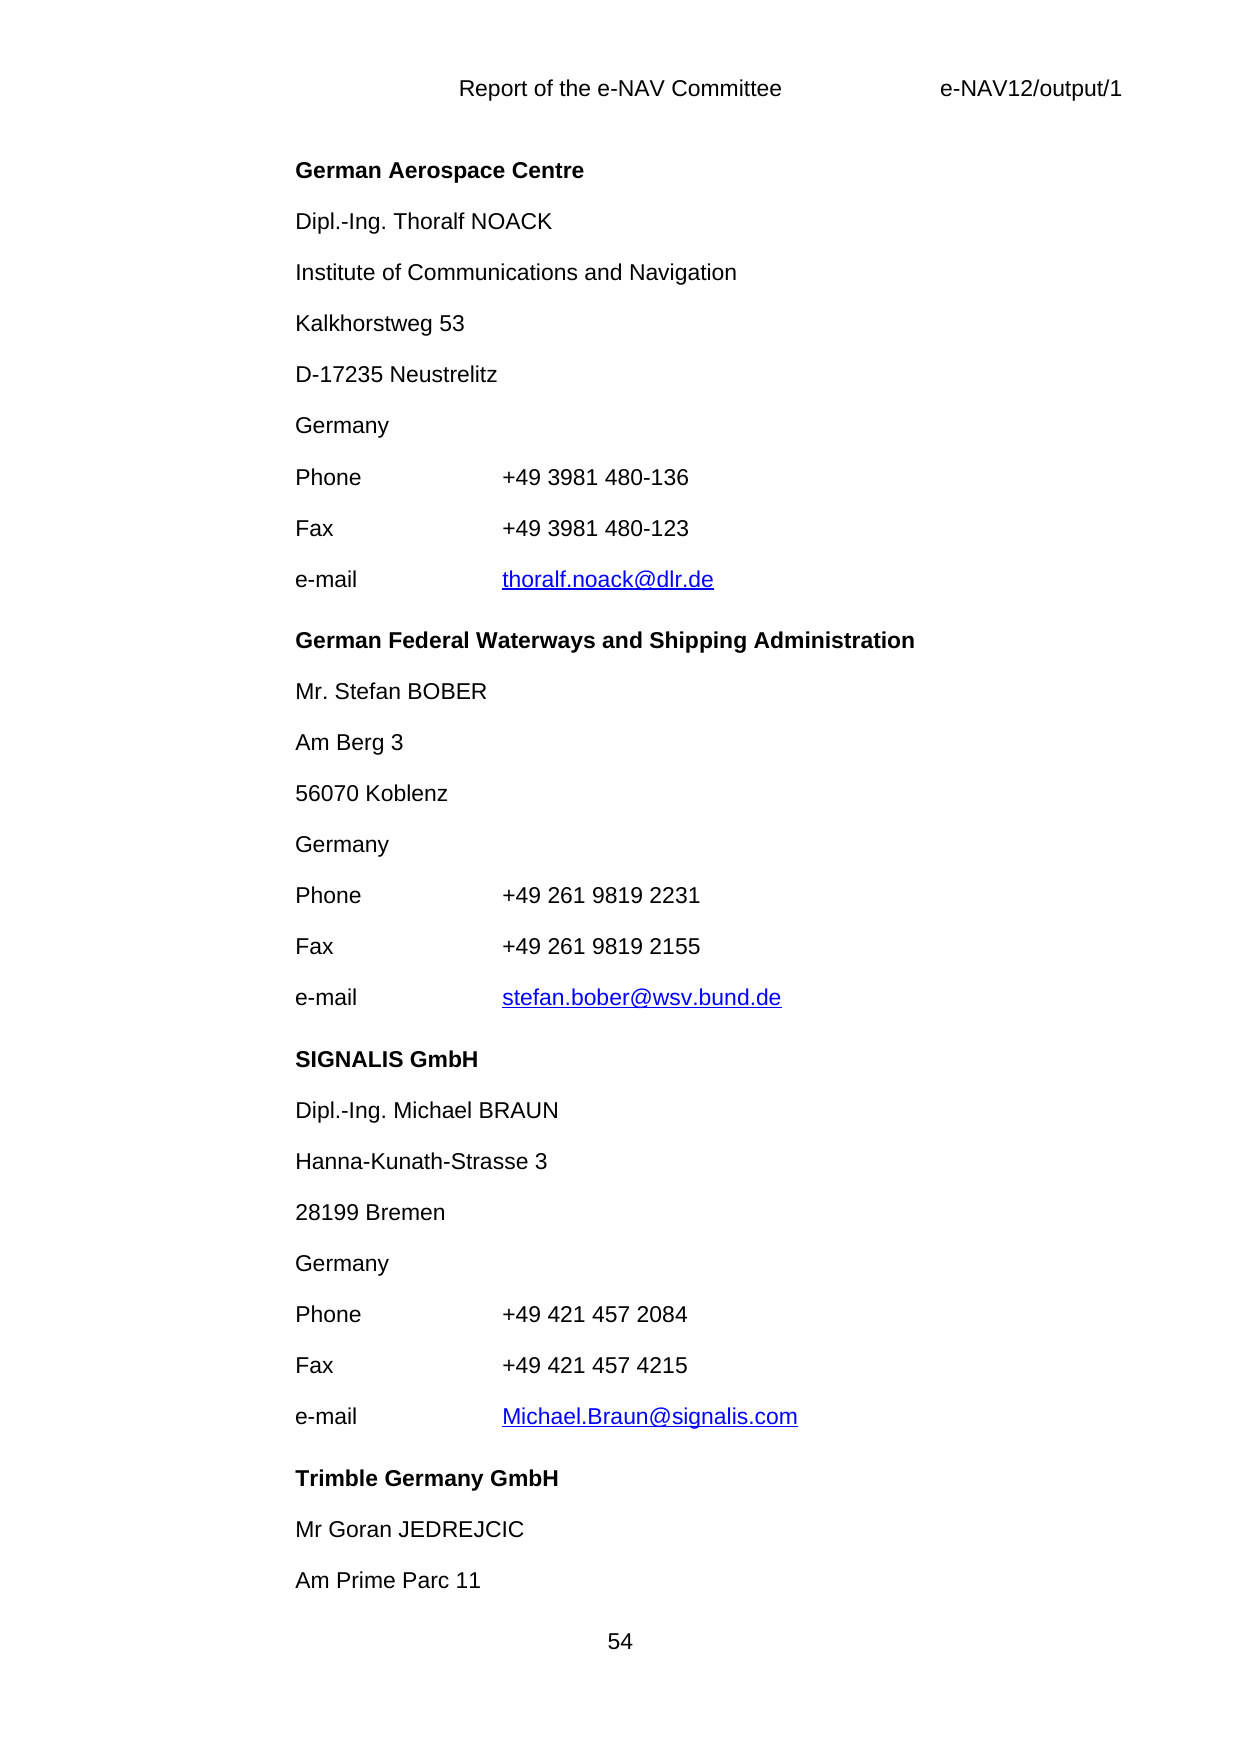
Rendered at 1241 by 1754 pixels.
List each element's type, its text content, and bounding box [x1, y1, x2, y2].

text Mr Goran JEDREJCIC [118, 1516, 1122, 1542]
text 28199 Bremen [118, 1199, 1122, 1225]
text German Aerospace Centre [118, 157, 1122, 184]
text German Federal Waterways and Shipping Administration [118, 627, 1122, 653]
text Phone +49 3981 480-136 [118, 463, 1122, 490]
text Dipl.-Ing. Thoralf NOACK [118, 208, 1122, 235]
text e-mail thoralf.noack@dlr.de [118, 566, 1122, 592]
text Am Prime Parc 11 [118, 1567, 1122, 1593]
text Mr. Stefan BOBER [118, 678, 1122, 704]
text Fax +49 261 9819 2155 [118, 933, 1122, 960]
text Dipl.-Ing. Michael BRAUN [118, 1097, 1122, 1123]
text D-17235 Neustrelitz [118, 361, 1122, 388]
text Phone +49 421 457 2084 [118, 1301, 1122, 1327]
text Fax +49 421 457 4215 [118, 1352, 1122, 1378]
text Institute of Communications and Navigation [118, 259, 1122, 286]
text e-mail Michael.Braun@signalis.com [118, 1403, 1122, 1429]
text Am Berg 3 [118, 729, 1122, 756]
text Phone +49 261 9819 2231 [118, 882, 1122, 909]
text Trimble Germany GmbH [118, 1464, 1122, 1491]
text SIGNALIS GmbH [118, 1046, 1122, 1072]
text Germany [118, 1250, 1122, 1276]
text Hanna-Kunath-Strasse 3 [118, 1148, 1122, 1174]
text e-mail stefan.bober@wsv.bund.de [118, 984, 1122, 1011]
text Germany [118, 412, 1122, 439]
text Germany [118, 831, 1122, 858]
text 56070 Koblenz [118, 780, 1122, 807]
text Fax +49 3981 480-123 [118, 514, 1122, 541]
text Kalkhorstweg 53 [118, 310, 1122, 337]
